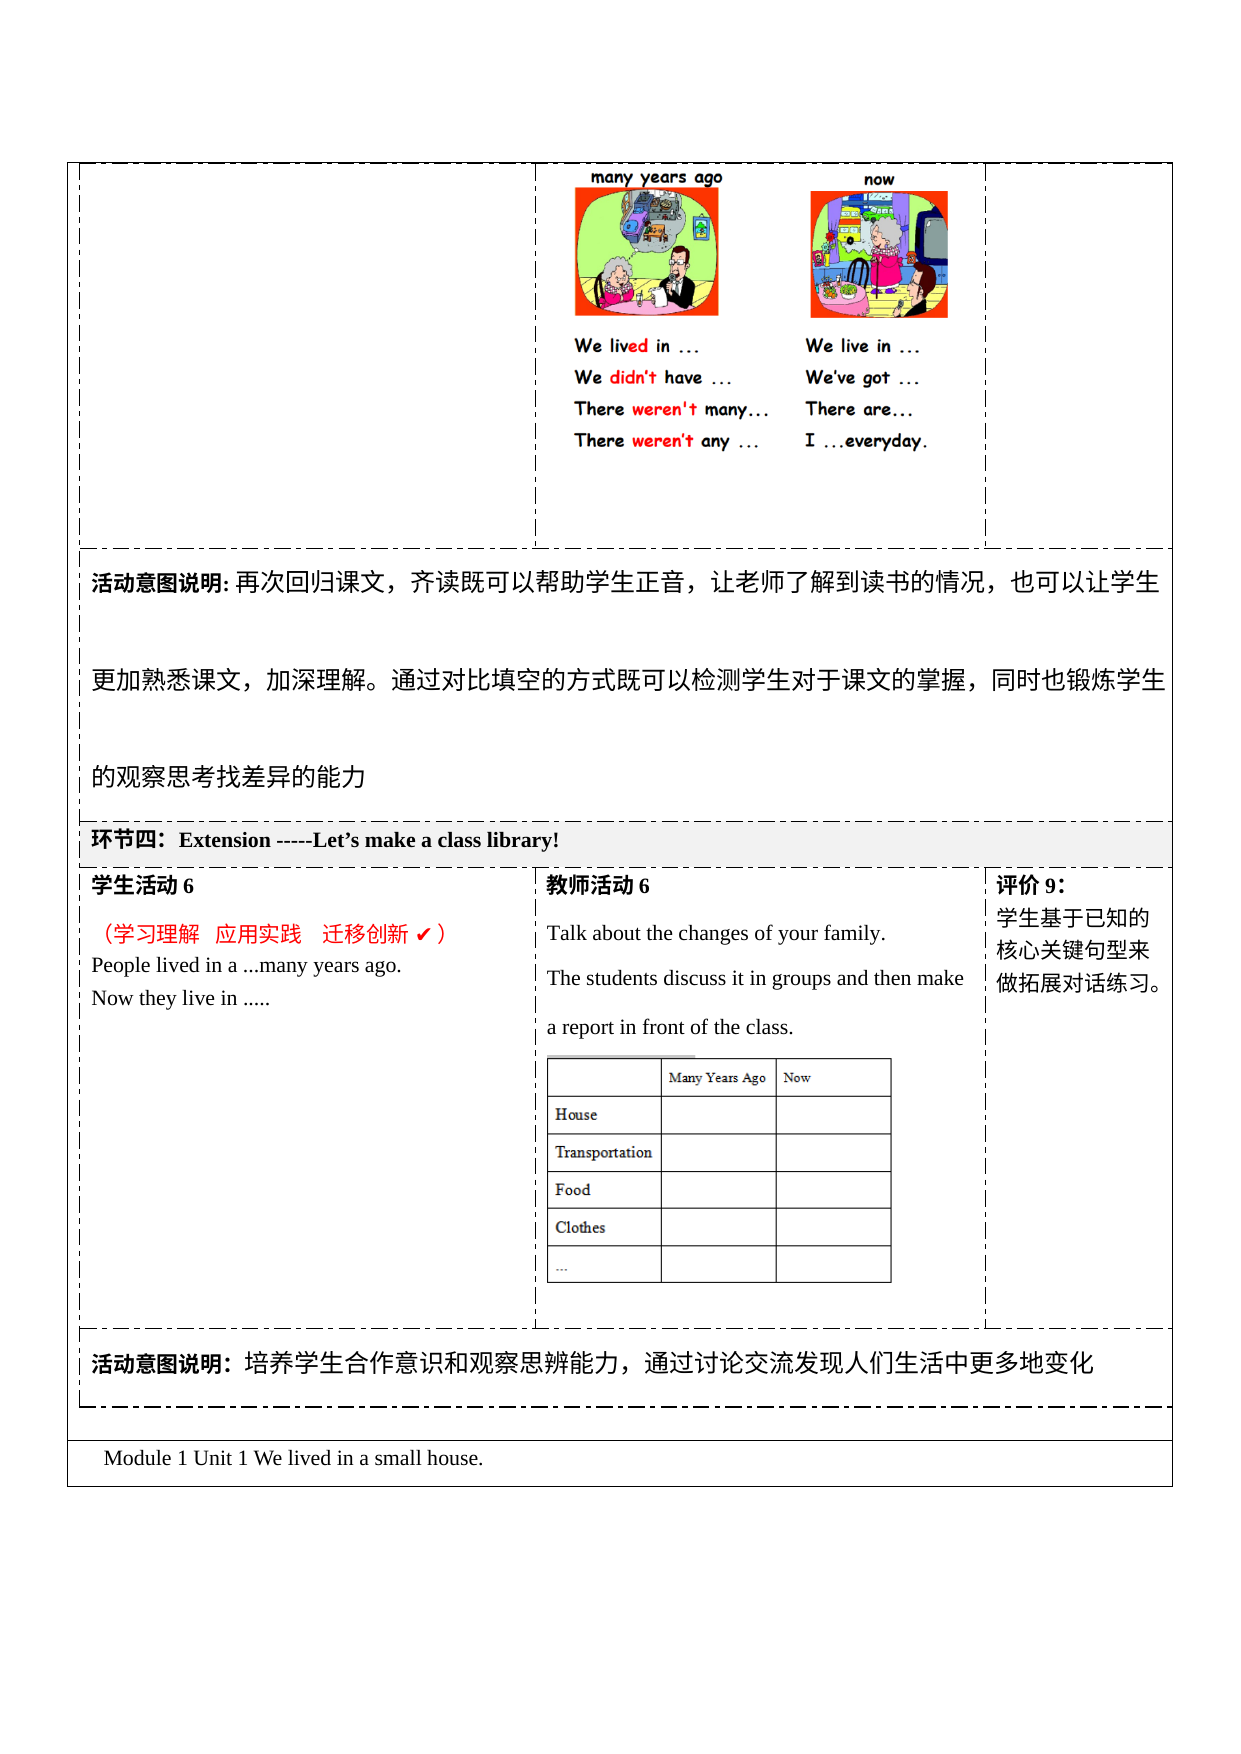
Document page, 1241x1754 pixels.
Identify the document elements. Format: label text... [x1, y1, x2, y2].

table_cell 学习活动设计 [68, 163, 1172, 1440]
picture [546, 164, 974, 462]
picture [546, 1055, 901, 1284]
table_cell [68, 1441, 1172, 1486]
